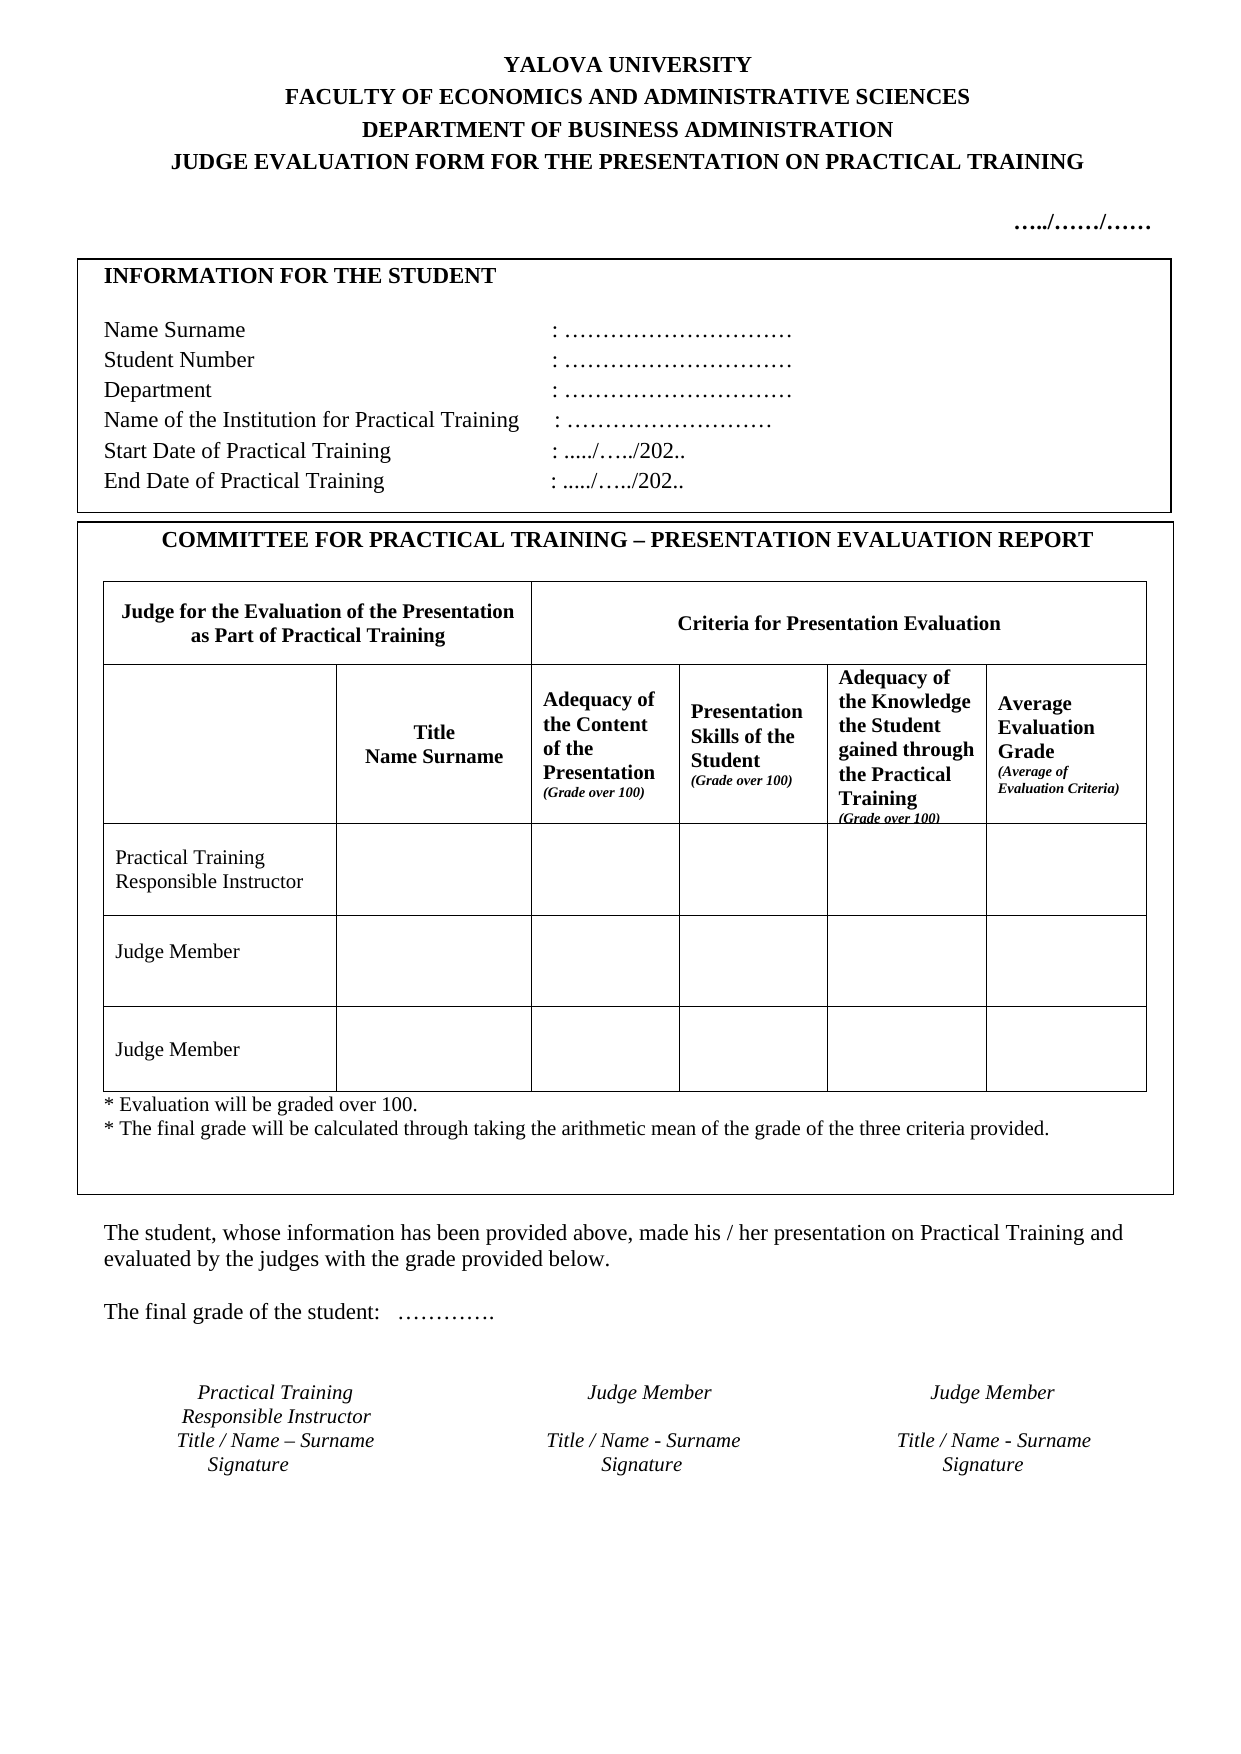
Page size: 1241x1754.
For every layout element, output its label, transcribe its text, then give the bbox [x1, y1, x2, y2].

text Responsible Instructor [103, 1404, 1152, 1428]
table_cell [987, 916, 1146, 1006]
text Name Surname : ………………………… [103, 316, 1152, 342]
table_cell Title Name Surname [337, 665, 531, 823]
table_cell [828, 824, 986, 915]
text COMMITTEE FOR PRACTICAL TRAINING – PRESENTATION EVALUATION REPORT [103, 526, 1152, 552]
text DEPARTMENT OF BUSINESS ADMINISTRATION [103, 116, 1152, 142]
table_cell [532, 1007, 679, 1091]
table_cell [337, 916, 531, 1006]
text Name of the Institution for Practical Training : ……………………… [103, 407, 1152, 433]
table_cell Adequacy of the Content of the Presentation (Grade over 100) [532, 665, 679, 823]
text * The final grade will be calculated through taking the arithmetic mean of the grade of the three criteria provided. [103, 1116, 1152, 1140]
table_cell [532, 824, 679, 915]
text FACULTY OF ECONOMICS AND ADMINISTRATIVE SCIENCES [103, 83, 1152, 109]
table_cell [828, 916, 986, 1006]
table_cell [828, 1007, 986, 1091]
table_cell Practical Training Responsible Instructor [104, 824, 336, 915]
text …../……/…… [103, 181, 1152, 235]
table_cell [680, 1007, 827, 1091]
table_cell Judge Member [104, 916, 336, 1006]
text The final grade of the student: …………. [103, 1298, 1152, 1324]
table_cell [680, 824, 827, 915]
text * Evaluation will be graded over 100. [103, 1092, 1152, 1116]
text Department : ………………………… [103, 376, 1152, 403]
table_cell Average Evaluation Grade (Average of Evaluation Criteria) [987, 665, 1146, 823]
text Start Date of Practical Training : ...../…../202.. [103, 437, 1152, 463]
table_cell Presentation Skills of the Student (Grade over 100) [680, 665, 827, 823]
text INFORMATION FOR THE STUDENT [103, 262, 1152, 289]
text Student Number : ………………………… [103, 346, 1152, 372]
text YALOVA UNIVERSITY [103, 51, 1152, 77]
table_cell [337, 1007, 531, 1091]
table_cell Judge Member [104, 1007, 336, 1091]
table_cell Adequacy of the Knowledge the Student gained through the Practical Training (Grade over 100) [828, 665, 986, 823]
text End Date of Practical Training : ...../…../202.. [103, 467, 1152, 493]
table_cell [337, 824, 531, 915]
table_cell [987, 1007, 1146, 1091]
table_cell [987, 824, 1146, 915]
table_cell [532, 916, 679, 1006]
text Signature Signature Signature [103, 1452, 1152, 1476]
text JUDGE EVALUATION FORM FOR THE PRESENTATION ON PRACTICAL TRAINING [103, 148, 1152, 175]
text Title / Name – Surname Title / Name - Surname Title / Name - Surname [103, 1428, 1152, 1452]
table_header Judge for the Evaluation of the Presentation as Part of Practical Training [104, 582, 531, 664]
table_header Criteria for Presentation Evaluation [532, 582, 1146, 664]
table_cell [104, 665, 336, 823]
table_cell [680, 916, 827, 1006]
text Practical Training Judge Member Judge Member [103, 1379, 1152, 1404]
text The student, whose information has been provided above, made his / her presentation on Practical Training and evaluated by the judges with the grade provided below. [103, 1219, 1152, 1272]
